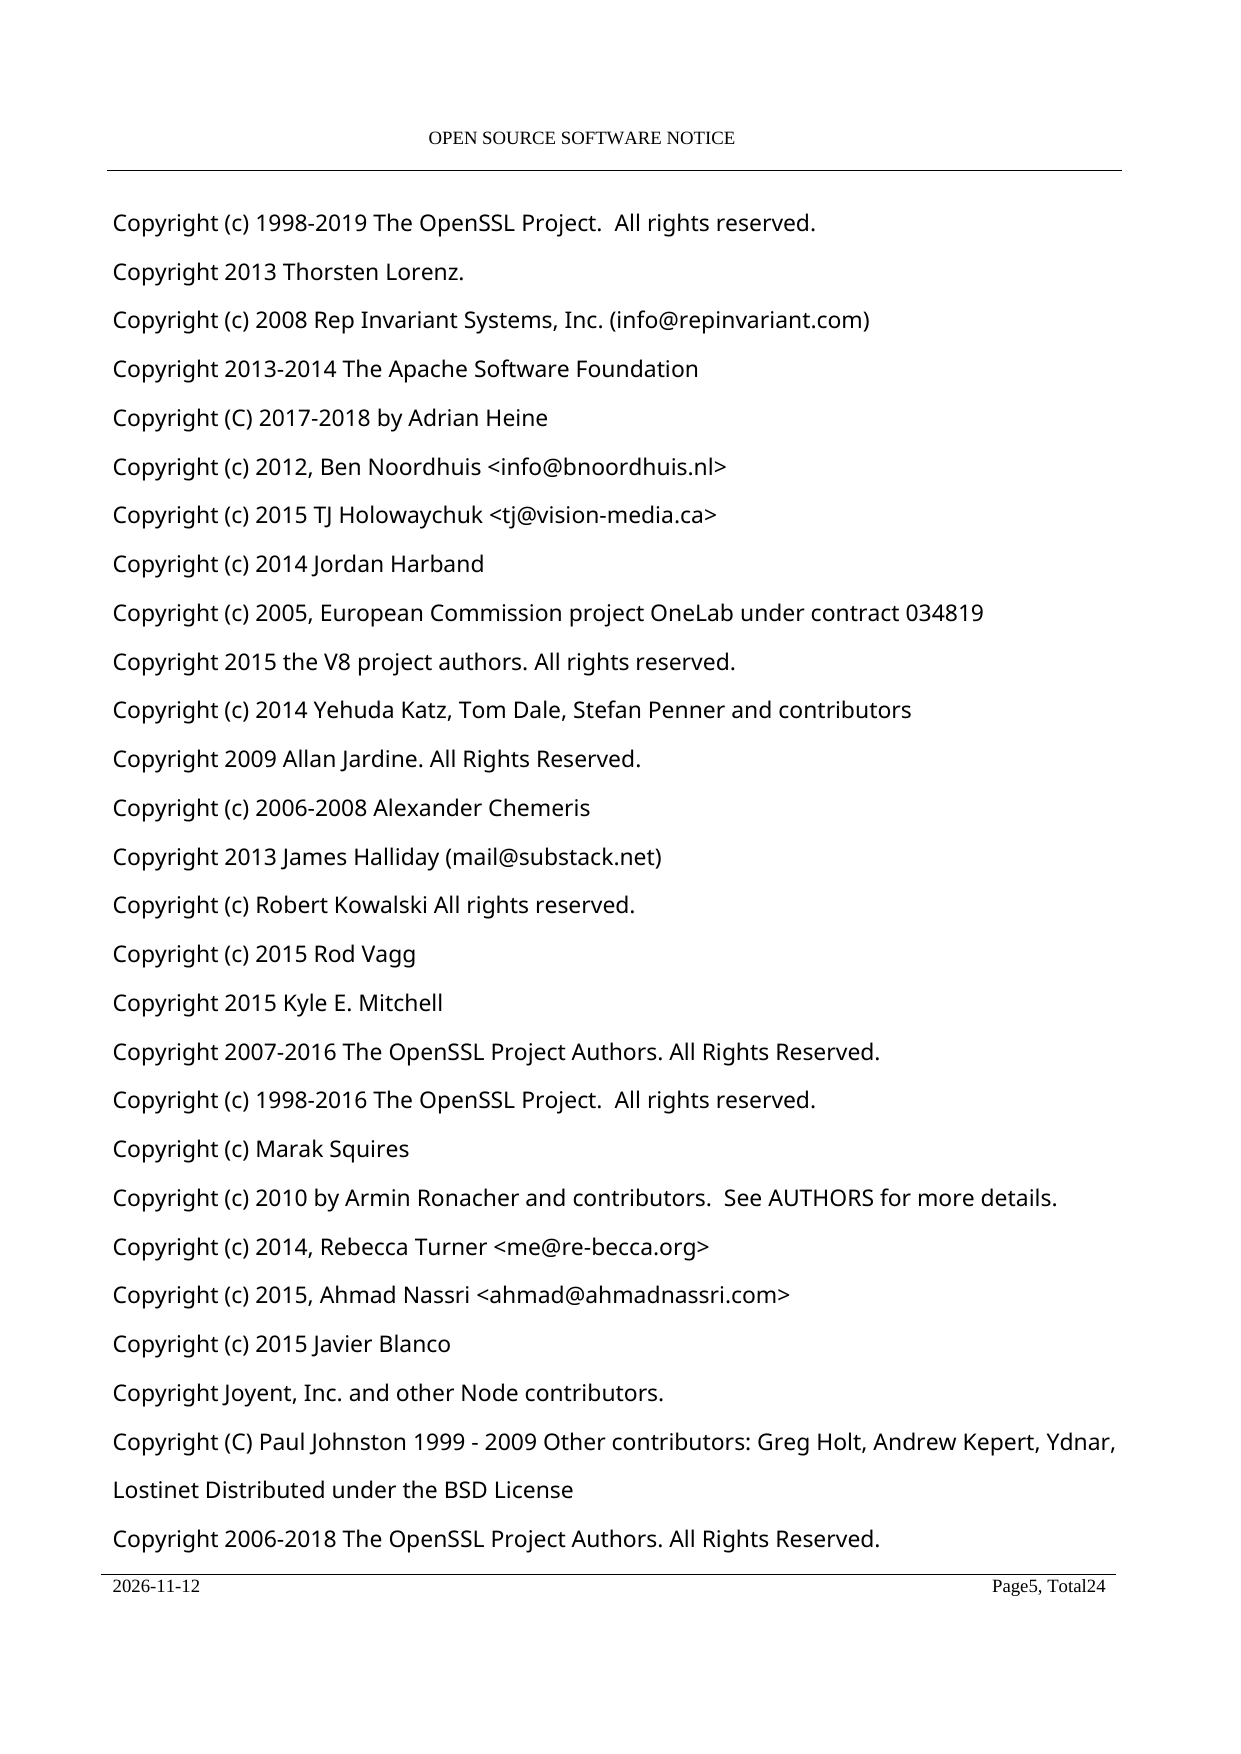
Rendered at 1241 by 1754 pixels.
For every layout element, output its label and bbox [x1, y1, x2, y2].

text [112, 206, 1128, 1555]
